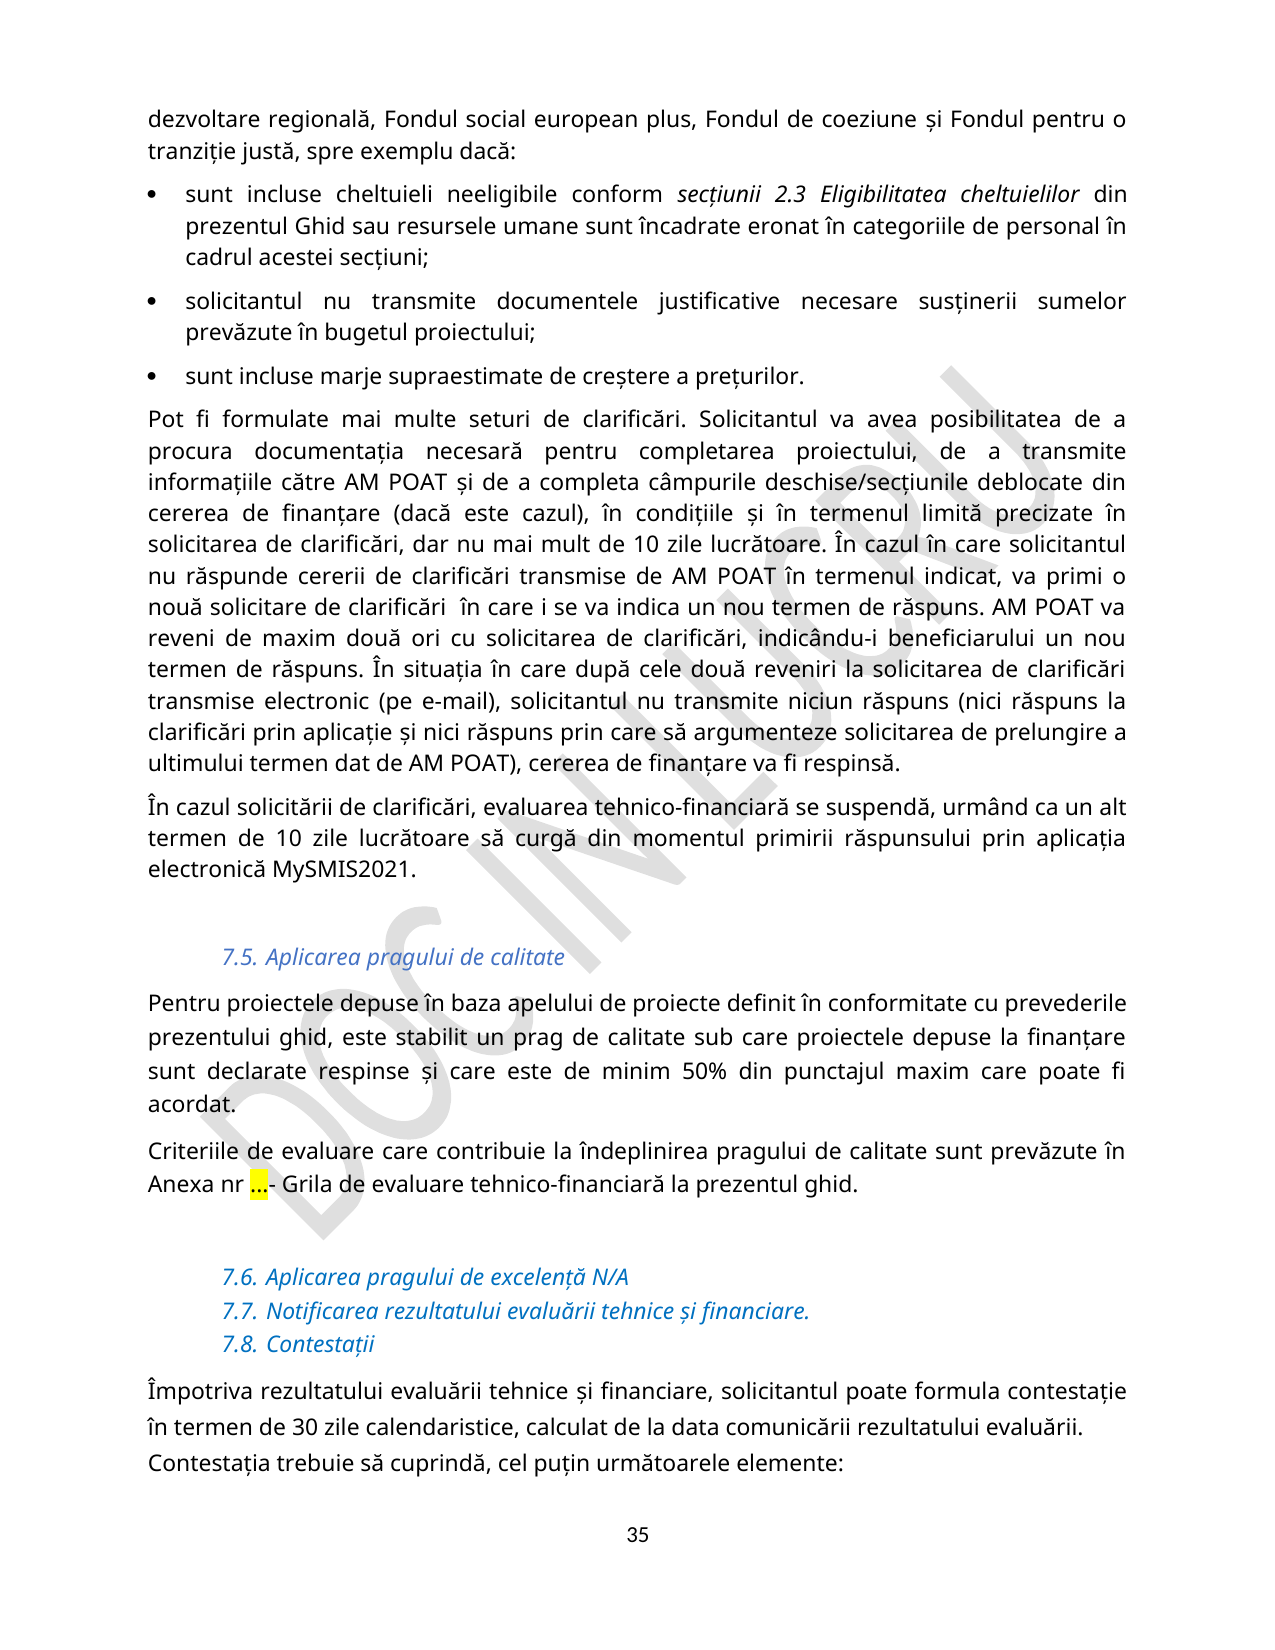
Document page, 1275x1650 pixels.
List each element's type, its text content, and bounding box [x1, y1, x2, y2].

list solicitantul nu transmite documentele justificative necesare susținerii sumelor prevăzute în bugetul proiectului; [148, 285, 1127, 347]
text Pot fi formulate mai multe seturi de clarificări. Solicitantul va avea posibilitatea de a procura documentaţia necesară pentru completarea proiectului, de a transmite informațiile către AM POAT și de a completa câmpurile deschise/secțiunile deblocate din cererea de finanțare (dacă este cazul), în condițiile și în termenul limită precizate în solicitarea de clarificări, dar nu mai mult de 10 zile lucrătoare. În cazul în care solicitantul nu răspunde cererii de clarificări transmise de AM POAT în termenul indicat, va primi o nouă solicitare de clarificări în care i se va indica un nou termen de răspuns. AM POAT va reveni de maxim două ori cu solicitarea de clarificări, indicându-i beneficiarului un nou termen de răspuns. În situația în care după cele două reveniri la solicitarea de clarificări transmise electronic (pe e-mail), solicitantul nu transmite niciun răspuns (nici răspuns la clarificări prin aplicație și nici răspuns prin care să argumenteze solicitarea de prelungire a ultimului termen dat de AM POAT), cererea de finanțare va fi respinsă. [148, 403, 1127, 778]
text Contestația trebuie să cuprindă, cel puțin următoarele elemente: [148, 1447, 1127, 1478]
text Pentru proiectele depuse în baza apelului de proiecte definit în conformitate cu prevederile prezentului ghid, este stabilit un prag de calitate sub care proiectele depuse la finanțare sunt declarate respinse și care este de minim 50% din punctajul maxim care poate fi acordat. [148, 987, 1127, 1120]
text Criteriile de evaluare care contribuie la îndeplinirea pragului de calitate sunt prevăzute în Anexa nr ...- Grila de evaluare tehnico-financiară la prezentul ghid. [148, 1135, 1127, 1200]
list Aplicarea pragului de excelență N/A [221, 1261, 1127, 1292]
text În cazul solicitării de clarificări, evaluarea tehnico-financiară se suspendă, urmând ca un alt termen de 10 zile lucrătoare să curgă din momentul primirii răspunsului prin aplicația electronică MySMIS2021. [148, 791, 1127, 885]
text Împotriva rezultatului evaluării tehnice și financiare, solicitantul poate formula contestație în termen de 30 zile calendaristice, calculat de la data comunicării rezultatului evaluării. [148, 1375, 1127, 1442]
list sunt incluse cheltuieli neeligibile conform secțiunii 2.3 Eligibilitatea cheltuielilor din prezentul Ghid sau resursele umane sunt încadrate eronat în categoriile de personal în cadrul acestei secțiuni; [148, 178, 1127, 272]
list sunt incluse marje supraestimate de creștere a prețurilor. [148, 360, 1127, 391]
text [148, 103, 1127, 166]
list Notificarea rezultatului evaluării tehnice și financiare. [221, 1295, 1127, 1326]
list Contestații [221, 1328, 1127, 1360]
list Aplicarea pragului de calitate [221, 941, 1127, 972]
